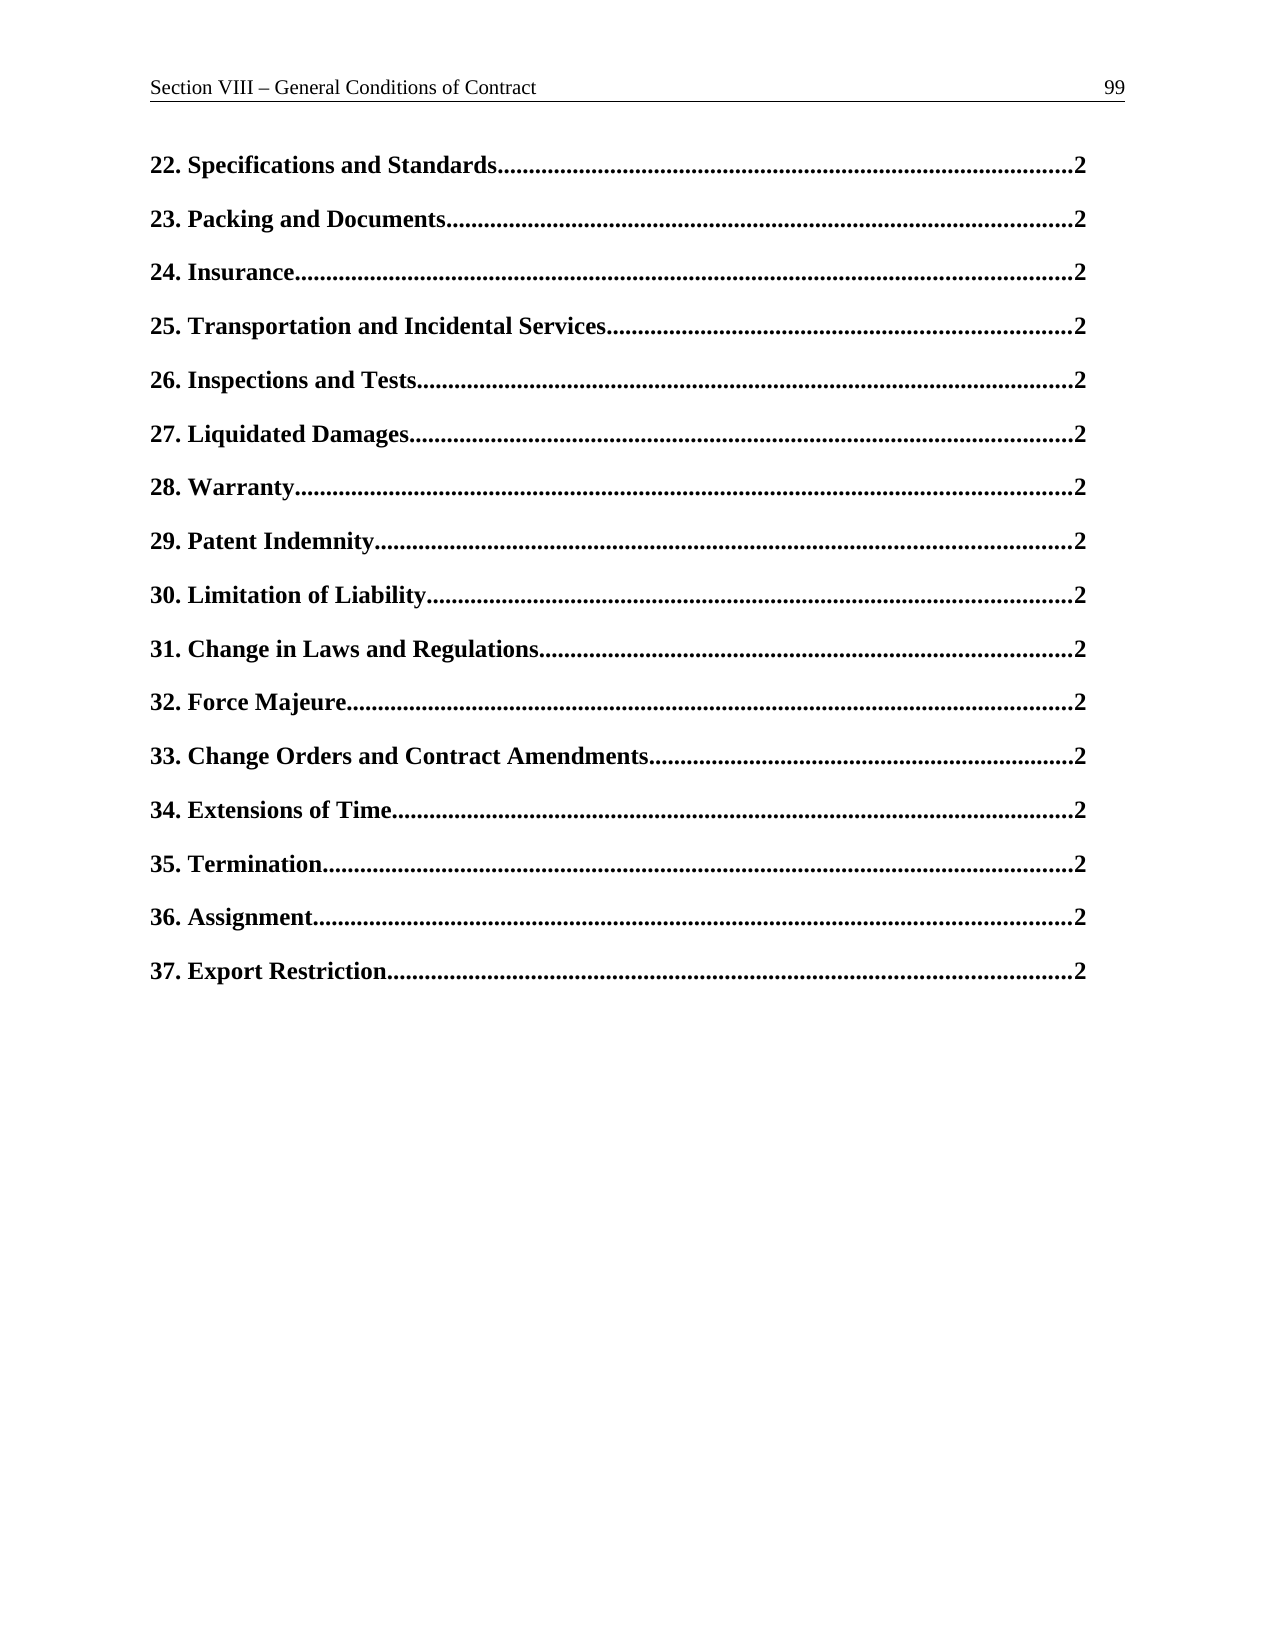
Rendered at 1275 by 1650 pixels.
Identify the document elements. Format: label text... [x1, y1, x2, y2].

text 22. Specifications and Standards 2 [150, 150, 1125, 179]
text 27. Liquidated Damages 2 [150, 419, 1125, 447]
text 25. Transportation and Incidental Services 2 [150, 311, 1125, 340]
text 32. Force Majeure 2 [150, 687, 1125, 716]
text 30. Limitation of Liability 2 [150, 580, 1125, 609]
text 36. Assignment 2 [150, 902, 1125, 931]
text 34. Extensions of Time 2 [150, 795, 1125, 824]
text 23. Packing and Documents 2 [150, 204, 1125, 232]
text 33. Change Orders and Contract Amendments 2 [150, 741, 1125, 770]
text 37. Export Restriction 2 [150, 956, 1125, 985]
text 26. Inspections and Tests 2 [150, 365, 1125, 394]
text 31. Change in Laws and Regulations 2 [150, 634, 1125, 662]
text 24. Insurance 2 [150, 257, 1125, 286]
text 28. Warranty 2 [150, 472, 1125, 501]
text 29. Patent Indemnity 2 [150, 526, 1125, 555]
text 35. Termination 2 [150, 849, 1125, 877]
